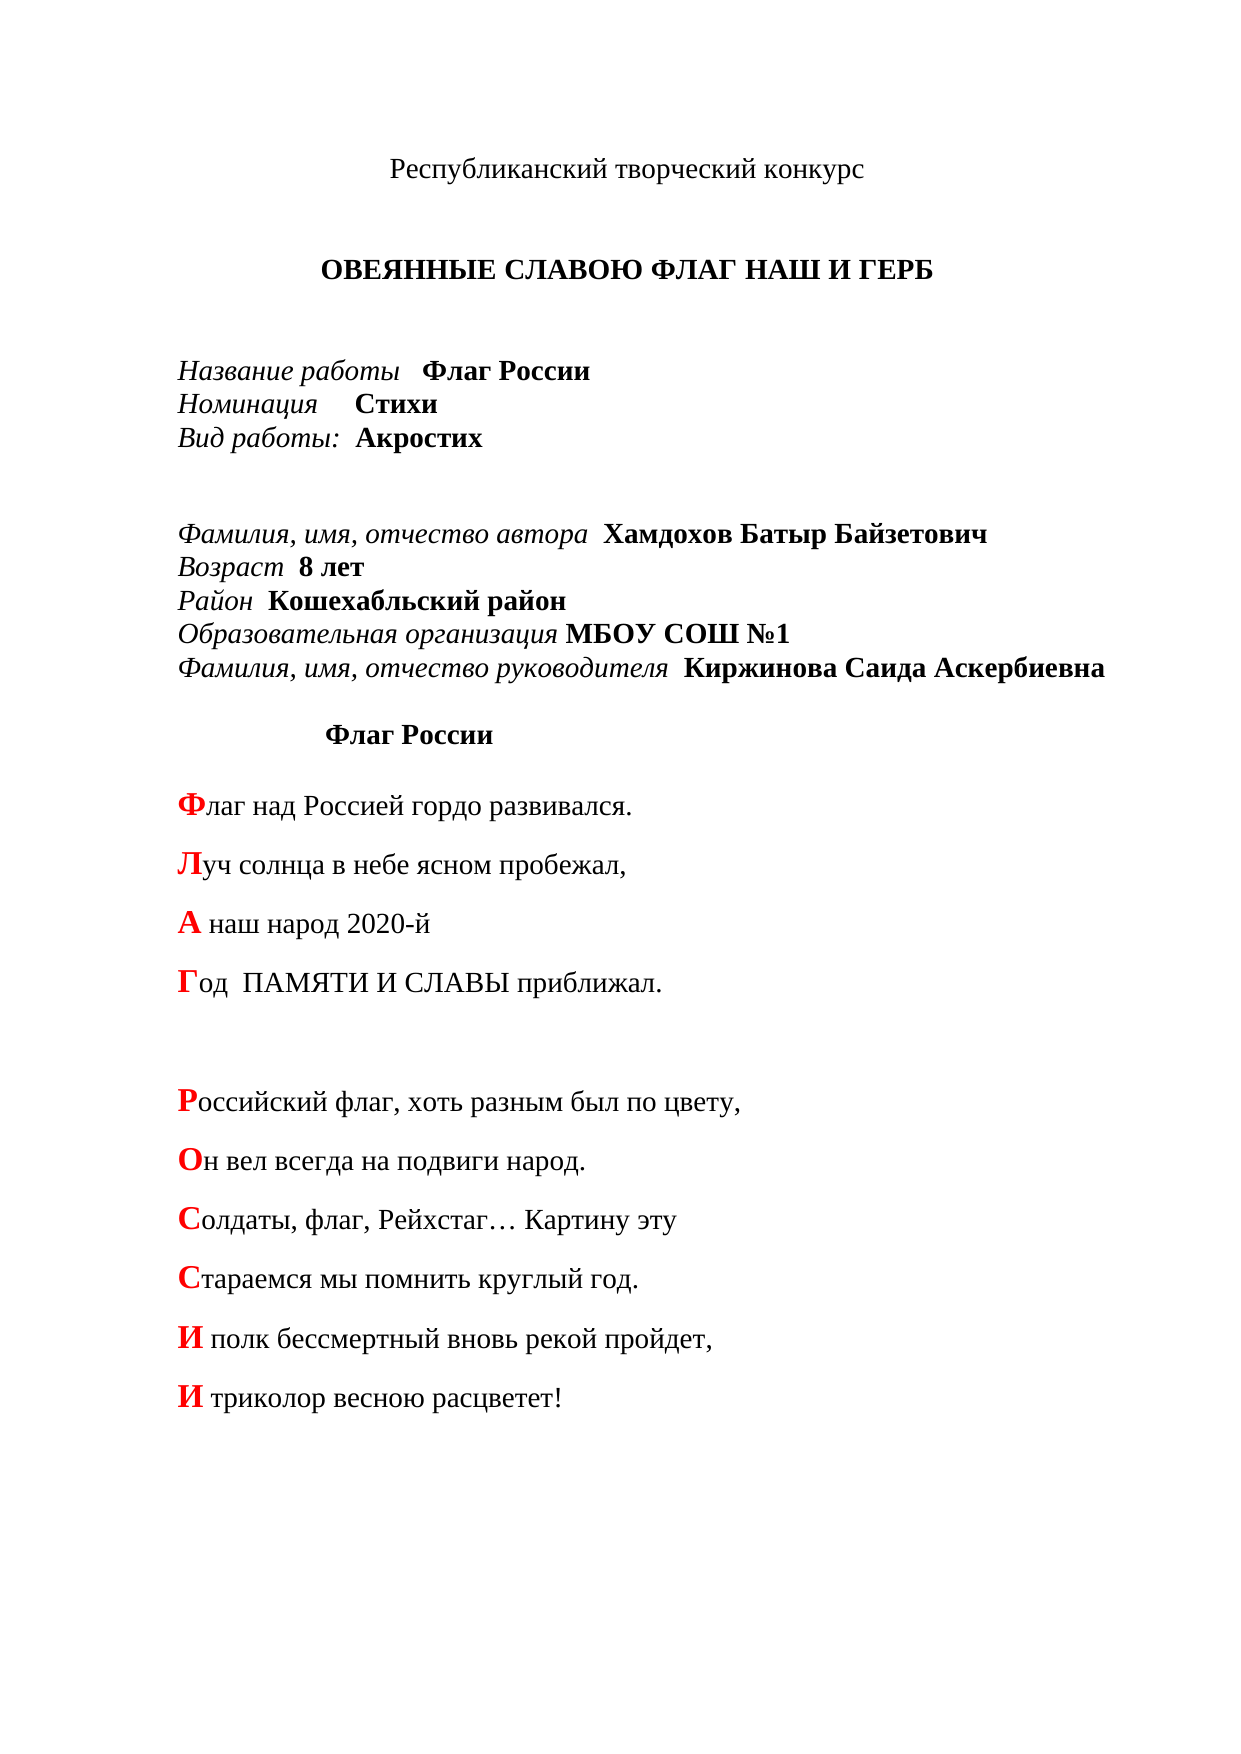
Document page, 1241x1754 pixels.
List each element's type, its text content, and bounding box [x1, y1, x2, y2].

text Стараемся мы помнить круглый год. [177, 1258, 1152, 1296]
text Возраст 8 лет [177, 549, 1152, 583]
text Фамилия, имя, отчество автора Хамдохов Батыр Байзетович [177, 516, 1152, 549]
text Год ПАМЯТИ И СЛАВЫ приближал. [177, 962, 1152, 1000]
text Луч солнца в небе ясном пробежал, [177, 843, 1152, 882]
text Российский флаг, хоть разным был по цвету, [177, 1080, 1152, 1118]
text А наш народ 2020-й [177, 902, 1152, 941]
text И полк бессмертный вновь рекой пройдет, [177, 1317, 1152, 1355]
text Номинация Стихи [177, 386, 1152, 420]
text И триколор весною расцветет! [177, 1376, 1152, 1414]
text ОВЕЯННЫЕ СЛАВОЮ ФЛАГ НАШ И ГЕРБ [102, 252, 1152, 286]
text Образовательная организация МБОУ СОШ №1 [177, 616, 1152, 650]
text Фамилия, имя, отчество руководителя Киржинова Саида Аскербиевна [177, 650, 1152, 683]
text Республиканский творческий конкурс [102, 152, 1152, 185]
text Он вел всегда на подвиги народ. [177, 1139, 1152, 1178]
text Вид работы: Акростих [177, 420, 1152, 453]
text Флаг России [251, 717, 1152, 751]
text Солдаты, флаг, Рейхстаг… Картину эту [177, 1198, 1152, 1237]
text Флаг над Россией гордо развивался. [177, 784, 1152, 822]
text Район Кошехабльский район [177, 583, 1152, 616]
text Название работы Флаг России [177, 353, 1152, 386]
